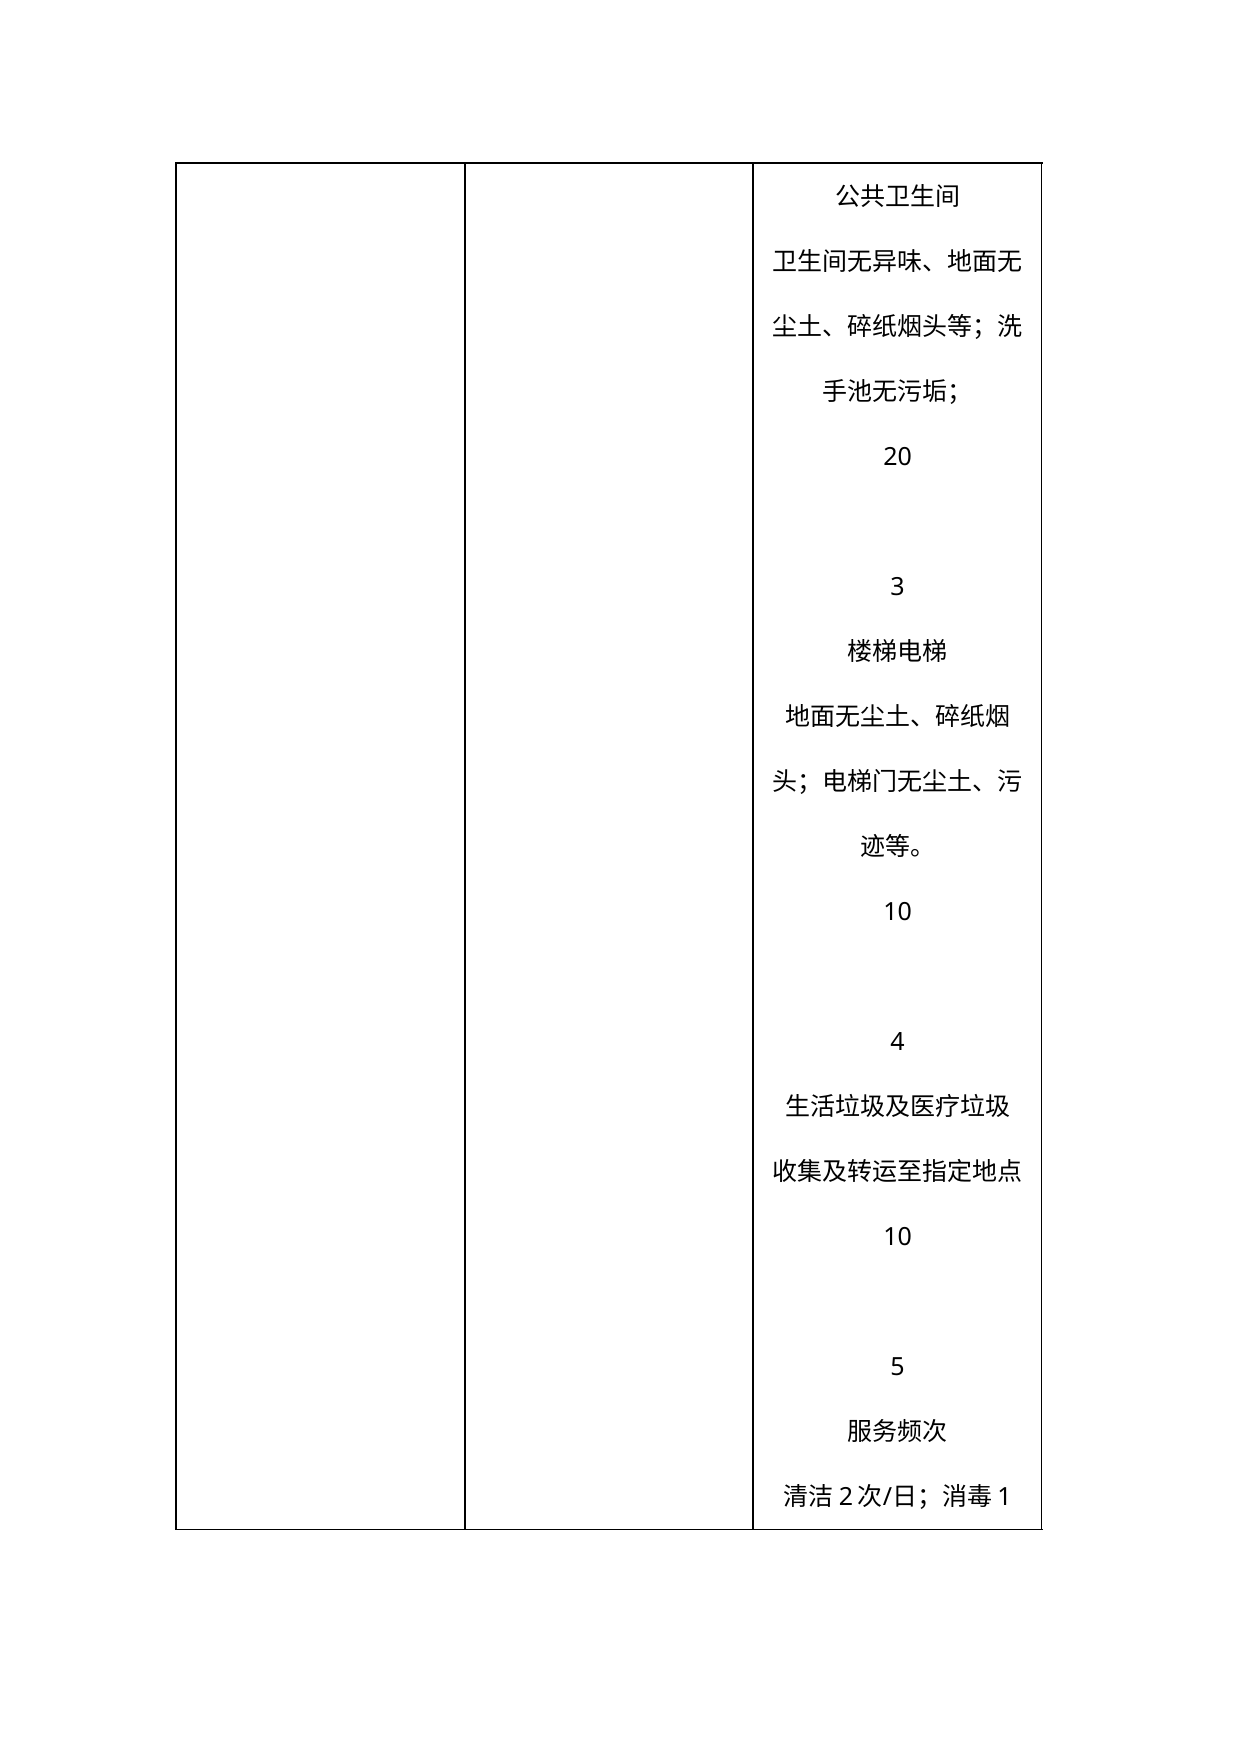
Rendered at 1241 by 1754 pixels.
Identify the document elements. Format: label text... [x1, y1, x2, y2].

table_cell 1 [466, 164, 752, 1528]
table_cell [177, 164, 464, 1528]
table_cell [754, 164, 1041, 1528]
